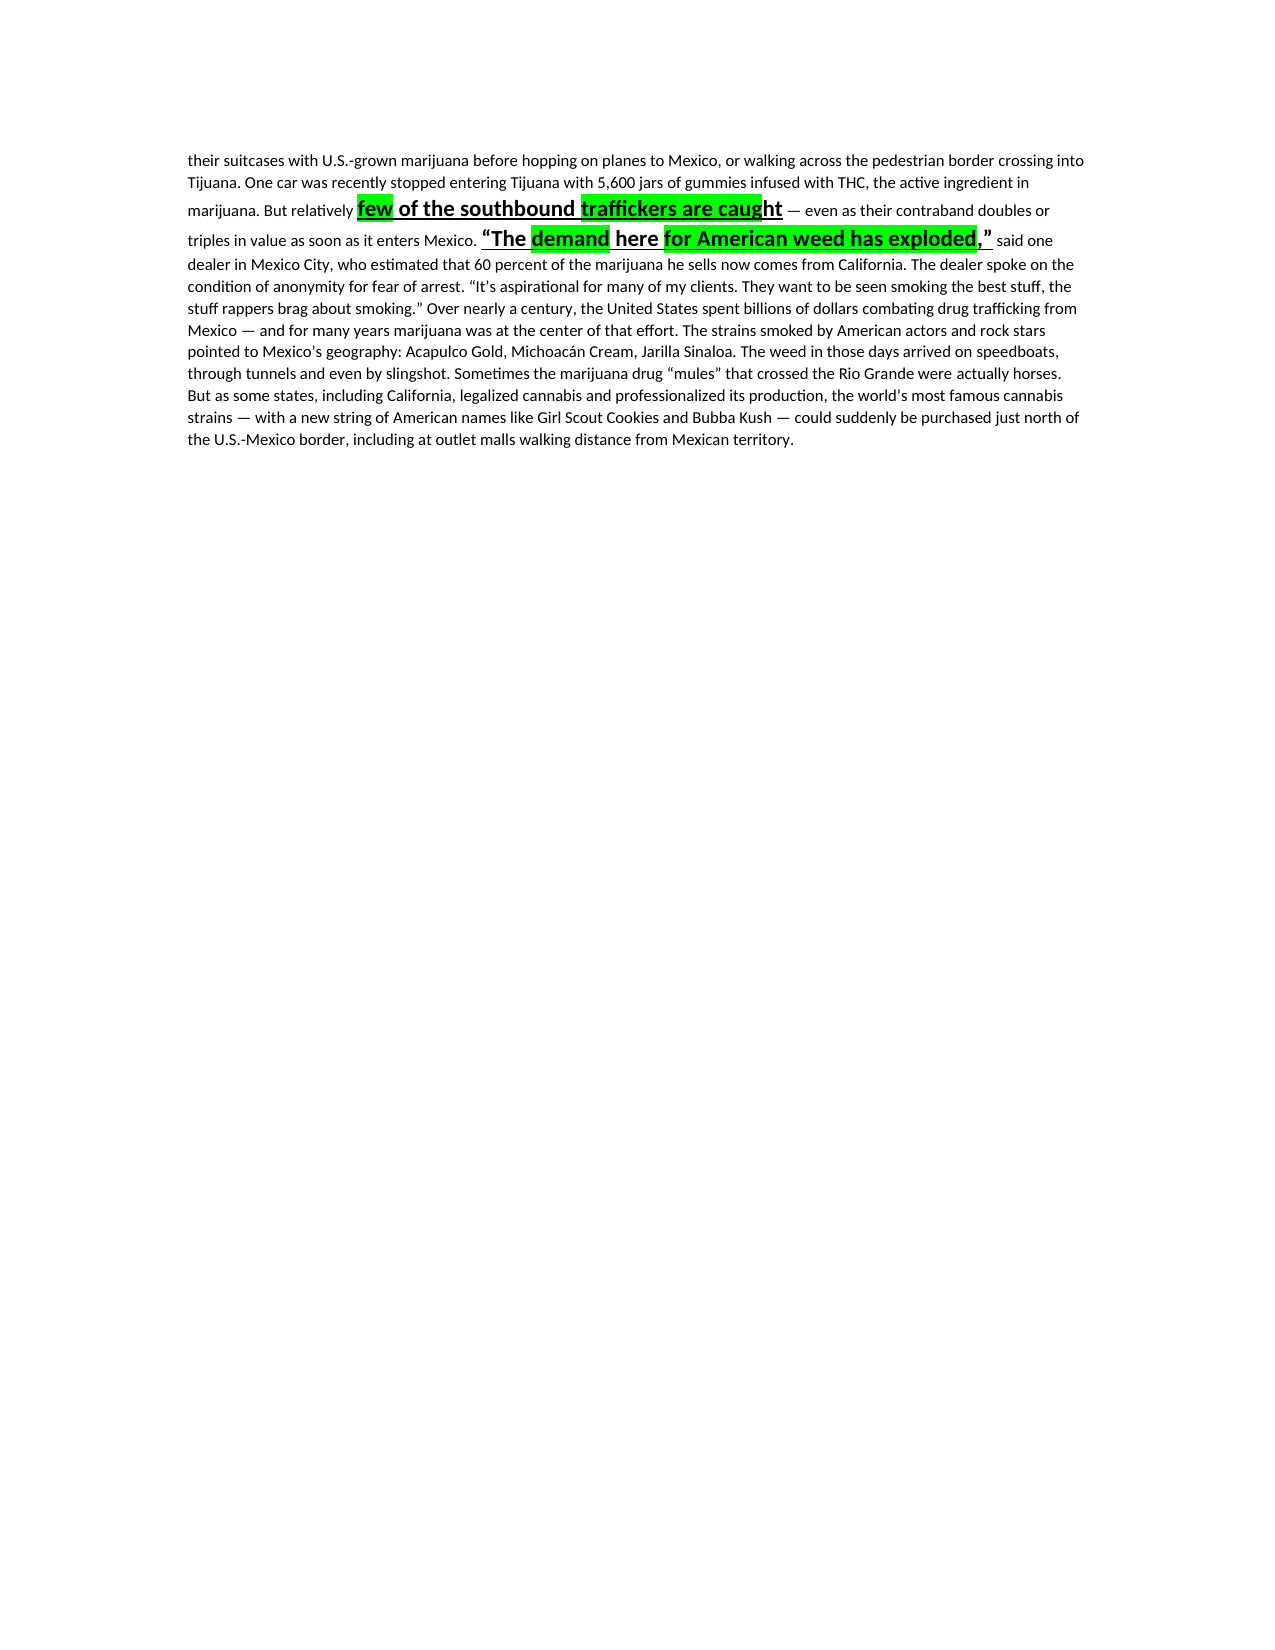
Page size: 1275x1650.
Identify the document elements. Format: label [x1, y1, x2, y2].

text [187, 150, 1087, 449]
